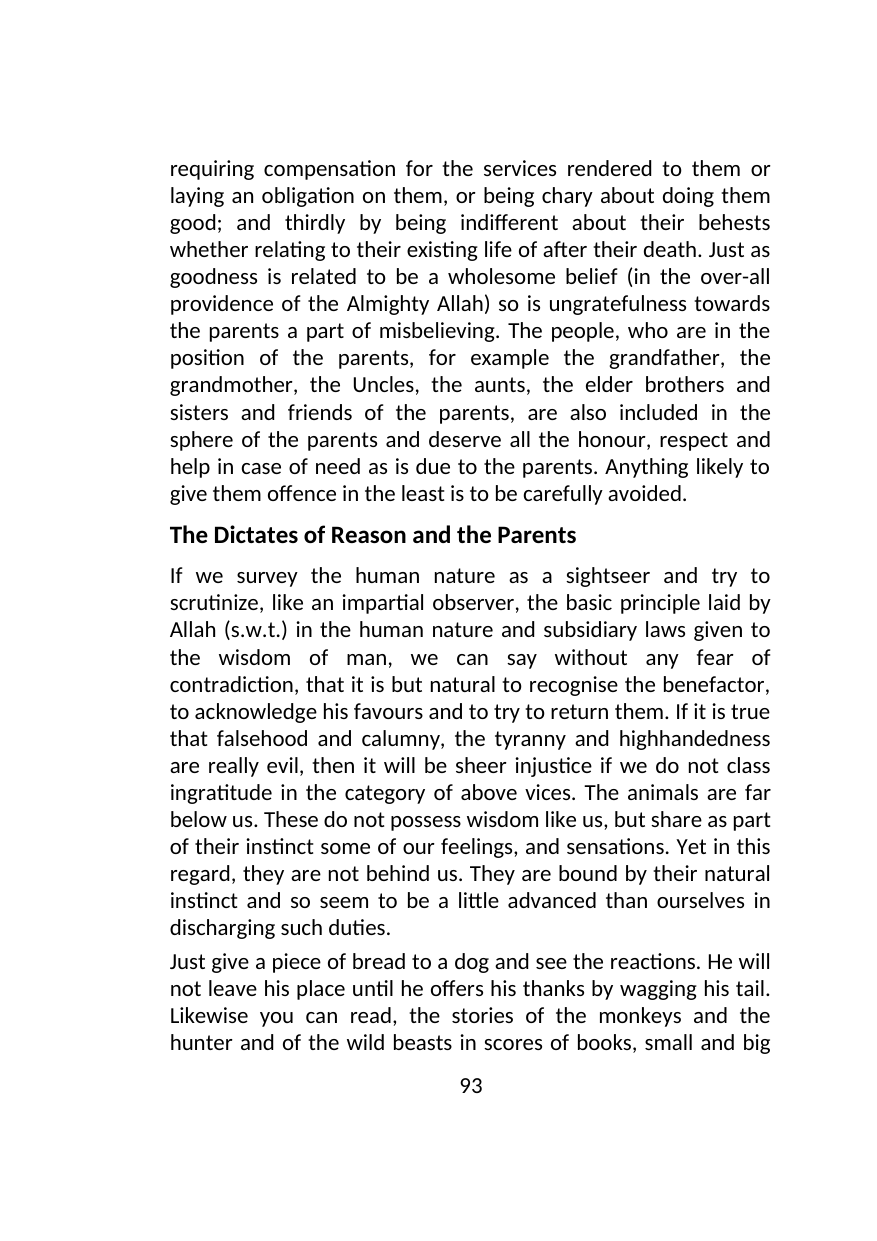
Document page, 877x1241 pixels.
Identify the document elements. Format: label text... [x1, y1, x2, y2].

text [169, 947, 772, 1056]
subtitle The Dictates of Reason and the Parents [169, 519, 772, 549]
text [169, 154, 772, 507]
text If we survey the human nature as a sightseer and try to scrutinize, like an impartial observer, the basic principle laid by Allah (s.w.t.) in the human nature and subsidiary laws given to the wisdom of man, we can say without any fear of contradiction, that it is but natural to recognise the benefactor, to acknowledge his favours and to try to return them. If it is true that falsehood and calumny, the tyranny and highhandedness are really evil, then it will be sheer injustice if we do not class ingratitude in the category of above vices. The animals are far below us. These do not possess wisdom like us, but share as part of their instinct some of our feelings, and sensations. Yet in this regard, they are not behind us. They are bound by their natural instinct and so seem to be a little advanced than ourselves in discharging such duties. [169, 562, 772, 941]
